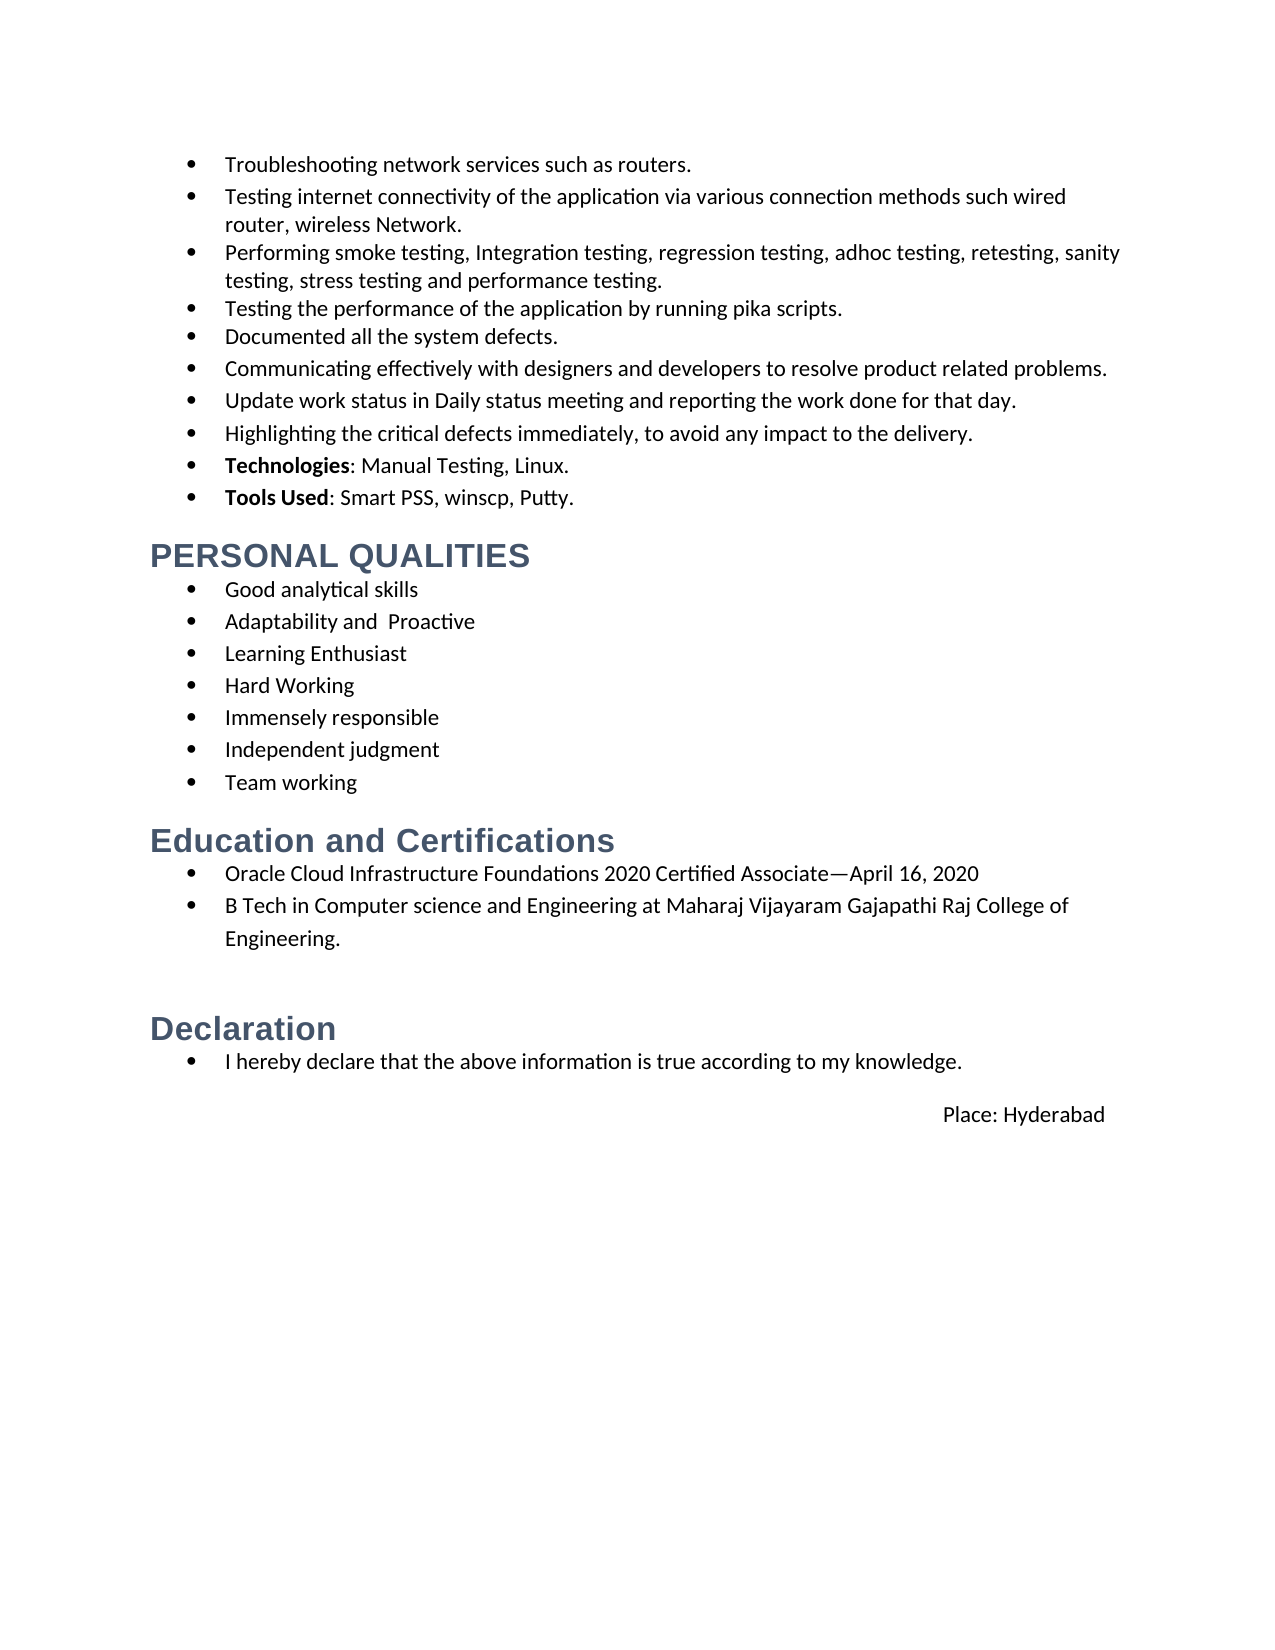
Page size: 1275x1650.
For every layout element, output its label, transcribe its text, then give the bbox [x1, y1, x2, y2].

list Performing smoke testing, Integration testing, regression testing, adhoc testing, retesting, sanity testing, stress testing and performance testing. [187, 238, 1125, 294]
list Hard Working [187, 671, 1125, 699]
title Education and Certifications [150, 821, 1125, 859]
list Testing the performance of the application by running pika scripts. [187, 294, 1125, 322]
list Immensely responsible [187, 703, 1125, 731]
title Declaration [150, 1009, 1125, 1047]
list Update work status in Daily status meeting and reporting the work done for that day. [187, 387, 1125, 415]
list Adaptability and Proactive [187, 607, 1125, 635]
list Troubleshooting network services such as routers. [187, 150, 1125, 178]
list Documented all the system defects. [187, 322, 1125, 350]
list B Tech in Computer science and Engineering at Maharaj Vijayaram Gajapathi Raj College of Engineering. [187, 891, 1125, 952]
list I hereby declare that the above information is true according to my knowledge. [187, 1047, 1125, 1075]
list Testing internet connectivity of the application via various connection methods such wired router, wireless Network. [187, 182, 1125, 238]
list Communicating effectively with designers and developers to resolve product related problems. [187, 354, 1125, 382]
title PERSONAL QUALITIES [150, 536, 1125, 575]
list Good analytical skills [187, 575, 1125, 603]
list Technologies: Manual Testing, Linux. [187, 451, 1125, 479]
text Place: Hyderabad [150, 1100, 1125, 1128]
list Highlighting the critical defects immediately, to avoid any impact to the delivery. [187, 419, 1125, 447]
list Tools Used: Smart PSS, winscp, Putty. [187, 483, 1125, 511]
list Oracle Cloud Infrastructure Foundations 2020 Certified Associate—April 16, 2020 [187, 859, 1125, 887]
list Team working [187, 768, 1125, 796]
list Independent judgment [187, 736, 1125, 764]
list Learning Enthusiast [187, 639, 1125, 667]
